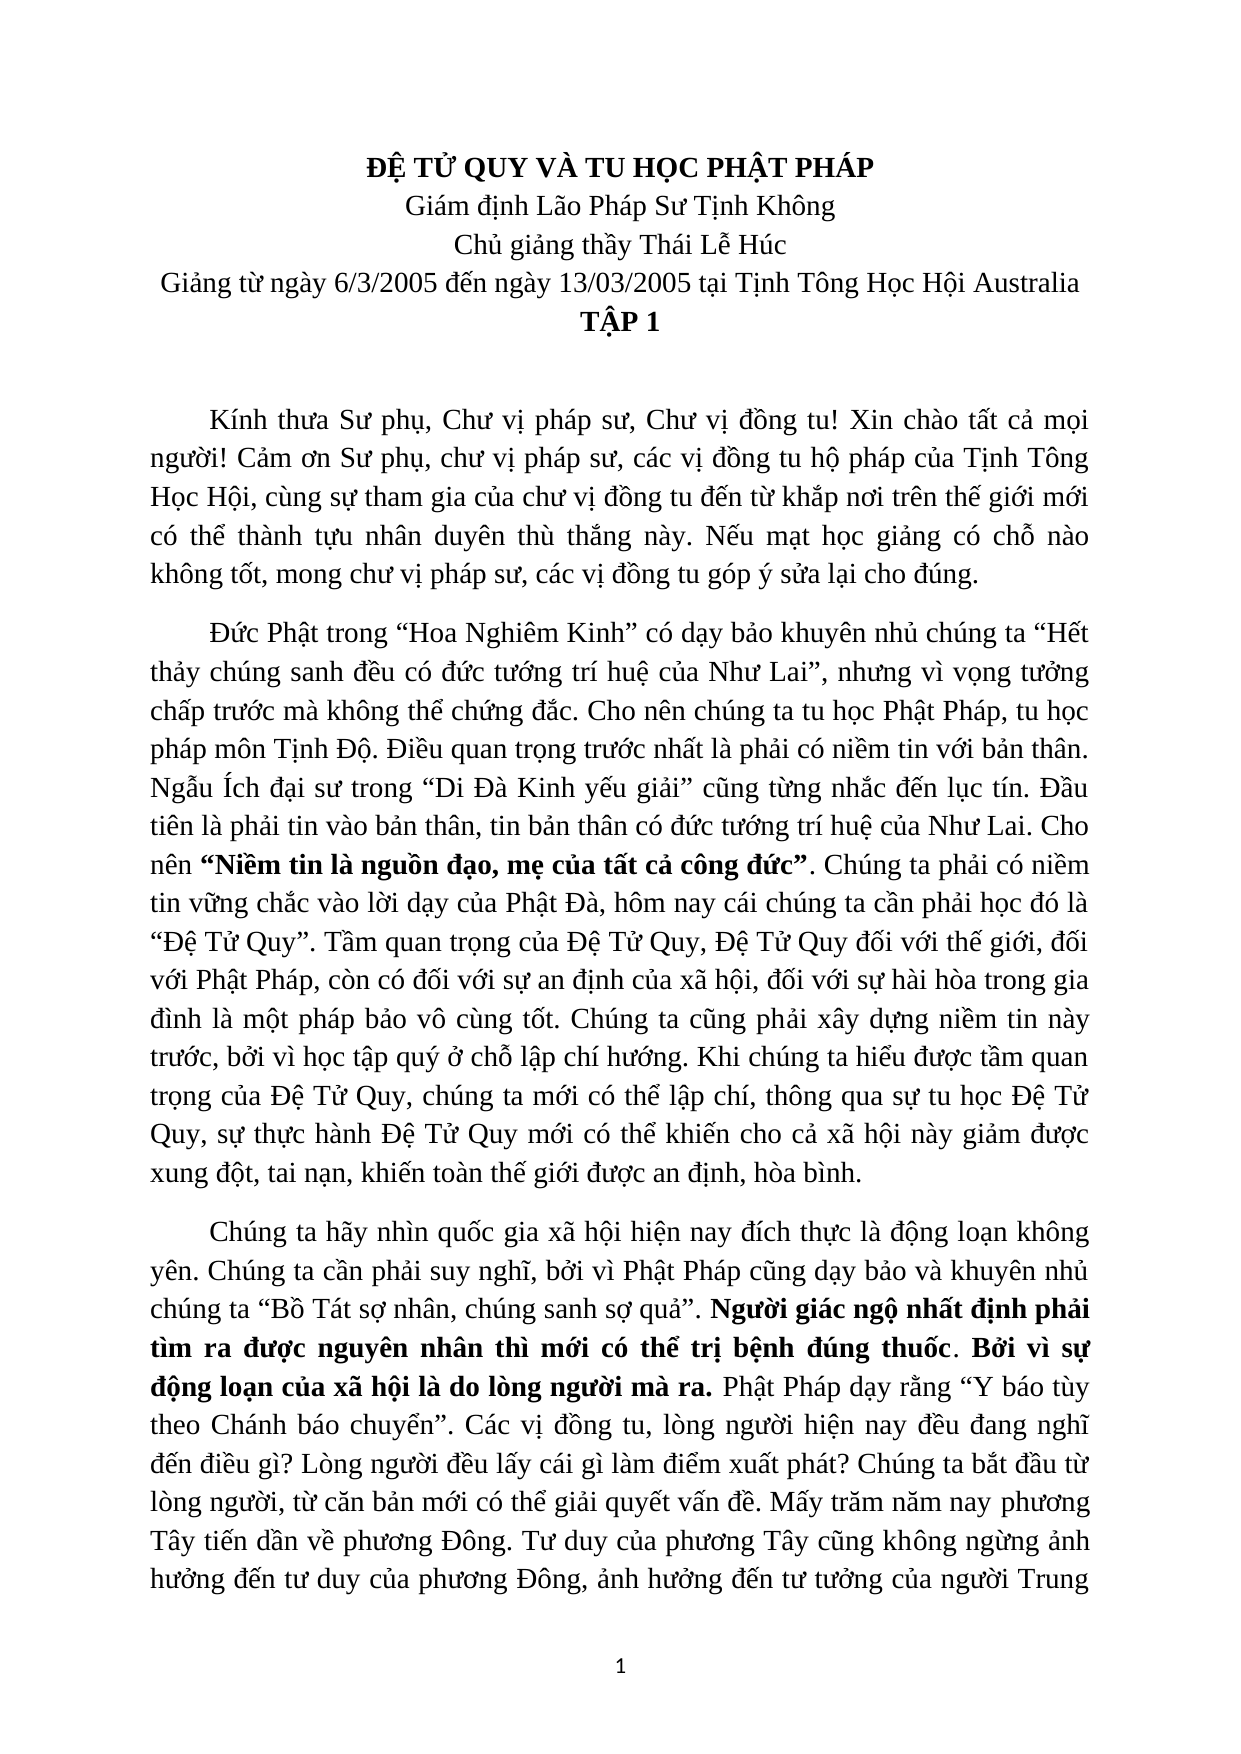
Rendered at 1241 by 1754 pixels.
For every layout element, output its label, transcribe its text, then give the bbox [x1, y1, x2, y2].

text Giám định Lão Pháp Sư Tịnh Không [150, 188, 1090, 222]
text Kính thưa Sư phụ, Chư vị pháp sư, Chư vị đồng tu! Xin chào tất cả mọi người! Cảm ơn Sư phụ, chư vị pháp sư, các vị đồng tu hộ pháp của Tịnh Tông Học Hội, cùng sự tham gia của chư vị đồng tu đến từ khắp nơi trên thế giới mới có thể thành tựu nhân duyên thù thắng này. Nếu mạt học giảng có chỗ nào không tốt, mong chư vị pháp sư, các vị đồng tu góp ý sửa lại cho đúng. [150, 402, 1090, 590]
text ĐỆ TỬ QUY VÀ TU HỌC PHẬT PHÁP [150, 150, 1090, 183]
text Chủ giảng thầy Thái Lễ Húc [150, 227, 1090, 261]
text TẬP 1 [150, 304, 1090, 338]
text Đức Phật trong “Hoa Nghiêm Kinh” có dạy bảo khuyên nhủ chúng ta “Hết thảy chúng sanh đều có đức tướng trí huệ của Như Lai”, nhưng vì vọng tưởng chấp trước mà không thể chứng đắc. Cho nên chúng ta tu học Phật Pháp, tu học pháp môn Tịnh Độ. Điều quan trọng trước nhất là phải có niềm tin với bản thân. Ngẫu Ích đại sư trong “Di Đà Kinh yếu giải” cũng từng nhắc đến lục tín. Đầu tiên là phải tin vào bản thân, tin bản thân có đức tướng trí huệ của Như Lai. Cho nên “Niềm tin là nguồn đạo, mẹ của tất cả công đức”. Chúng ta phải có niềm tin vững chắc vào lời dạy của Phật Đà, hôm nay cái chúng ta cần phải học đó là “Đệ Tử Quy”. Tầm quan trọng của Đệ Tử Quy, Đệ Tử Quy đối với thế giới, đối với Phật Pháp, còn có đối với sự an định của xã hội, đối với sự hài hòa trong gia đình là một pháp bảo vô cùng tốt. Chúng ta cũng phải xây dựng niềm tin này trước, bởi vì học tập quý ở chỗ lập chí hướng. Khi chúng ta hiểu được tầm quan trọng của Đệ Tử Quy, chúng ta mới có thể lập chí, thông qua sự tu học Đệ Tử Quy, sự thực hành Đệ Tử Quy mới có thể khiến cho cả xã hội này giảm được xung đột, tai nạn, khiến toàn thế giới được an định, hòa bình. [150, 616, 1090, 1189]
text Giảng từ ngày 6/3/2005 đến ngày 13/03/2005 tại Tịnh Tông Học Hội Australia [150, 266, 1090, 299]
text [150, 1214, 1090, 1595]
